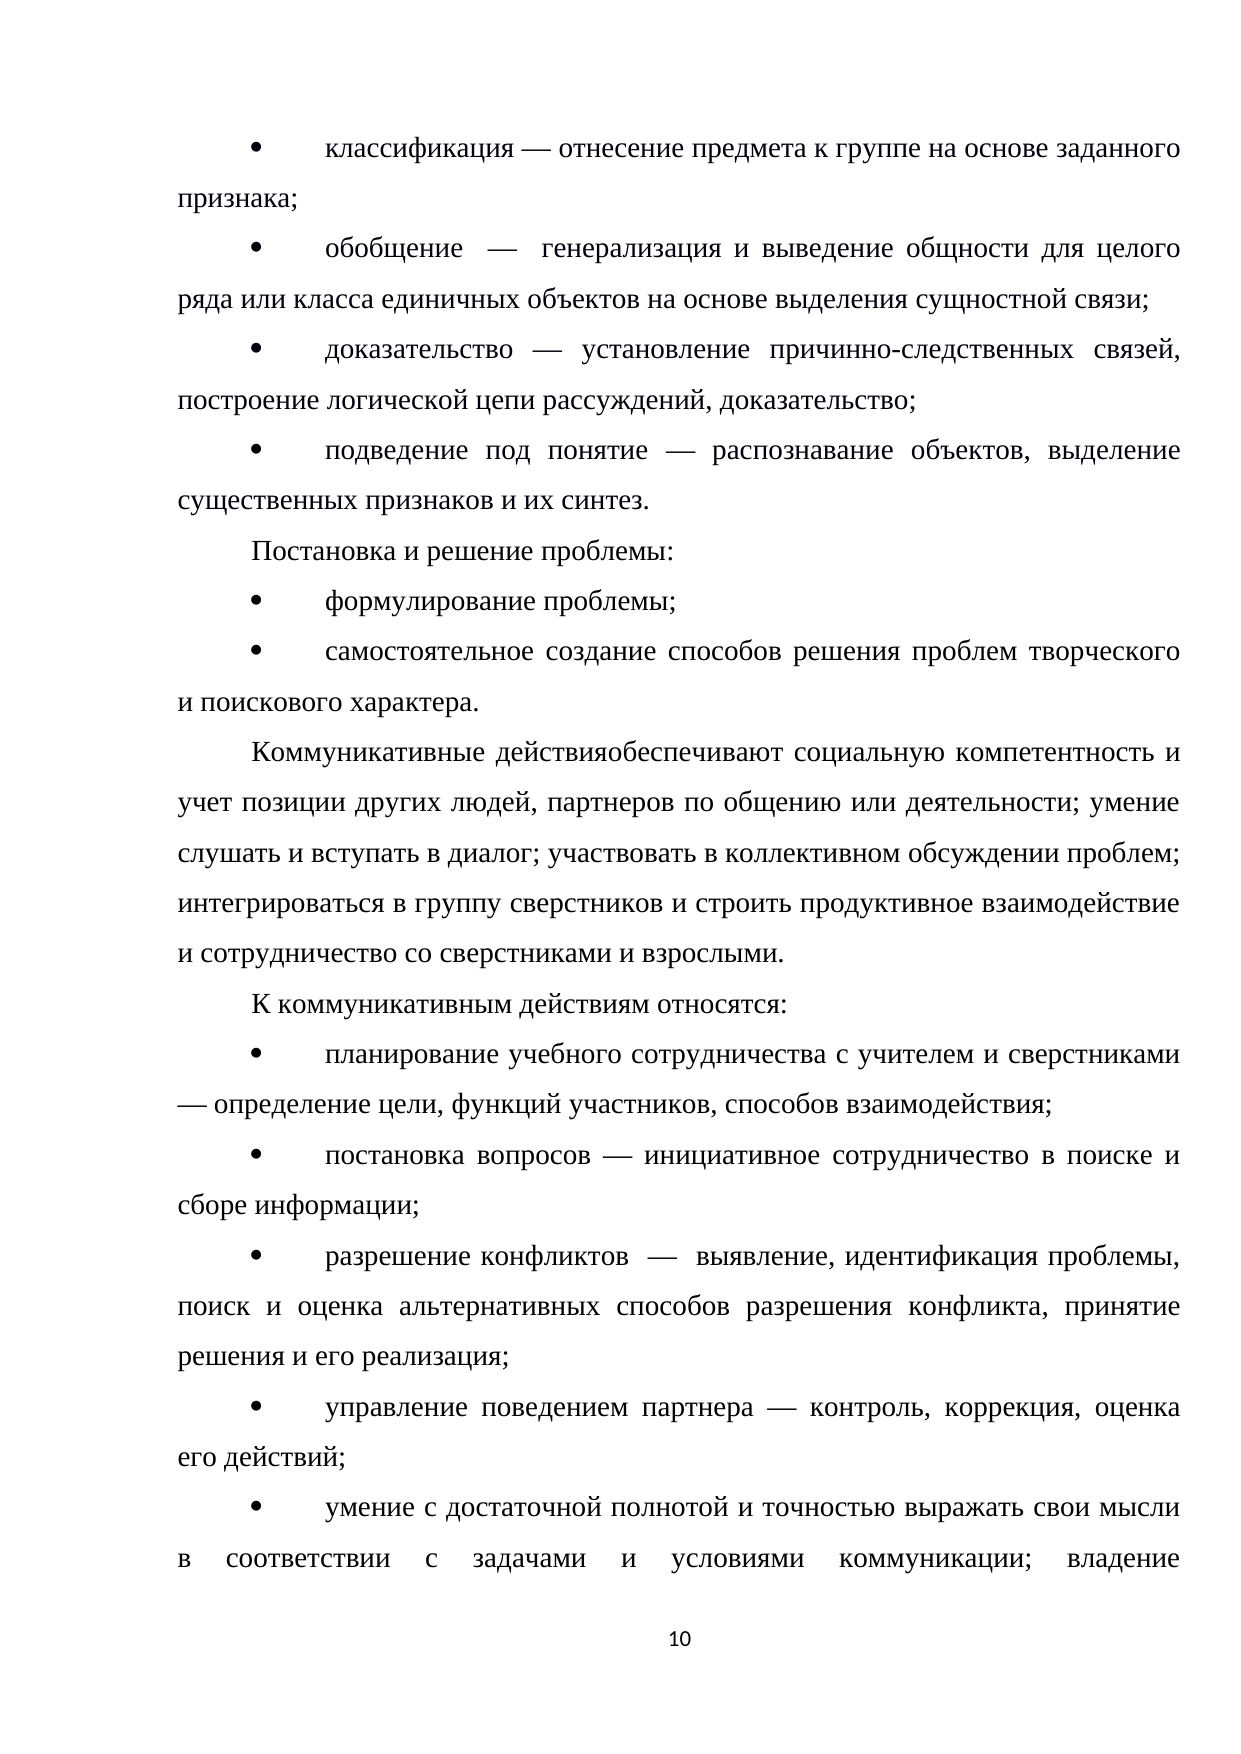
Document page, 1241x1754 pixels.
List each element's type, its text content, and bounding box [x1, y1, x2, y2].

text Коммуникативные действияобеспечивают социальную компетентность и учет позиции других людей, партнеров по общению или деятельности; умение слушать и вступать в диалог; участвовать в коллективном обсуждении проблем; интегрироваться в группу сверстников и строить продуктивное взаимодействие и сотрудничество со сверстниками и взрослыми. [177, 734, 1181, 969]
text Постановка и решение проблемы: [177, 533, 1181, 566]
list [177, 1489, 1181, 1573]
list управление поведением партнера — контроль, коррекция, оценка его действий; [177, 1389, 1181, 1473]
list постановка вопросов — инициативное сотрудничество в поиске и сборе информации; [177, 1137, 1181, 1221]
list обобщение — генерализация и выведение общности для целого ряда или класса единичных объектов на основе выделения сущностной связи; [177, 231, 1181, 314]
list классификация — отнесение предмета к группе на основе заданного признака; [177, 130, 1181, 214]
list формулирование проблемы; [177, 583, 1181, 617]
list доказательство — установление причинно-следственных связей, построение логической цепи рассуждений, доказательство; [177, 331, 1181, 415]
list подведение под понятие — распознавание объектов, выделение существенных признаков и их синтез. [177, 432, 1181, 516]
list самостоятельное создание способов решения проблем творческого и поискового характера. [177, 633, 1181, 717]
list планирование учебного сотрудничества с учителем и сверстниками — определение цели, функций участников, способов взаимодействия; [177, 1036, 1181, 1120]
text К коммуникативным действиям относятся: [177, 986, 1181, 1019]
list разрешение конфликтов — выявление, идентификация проблемы, поиск и оценка альтернативных способов разрешения конфликта, принятие решения и его реализация; [177, 1238, 1181, 1372]
